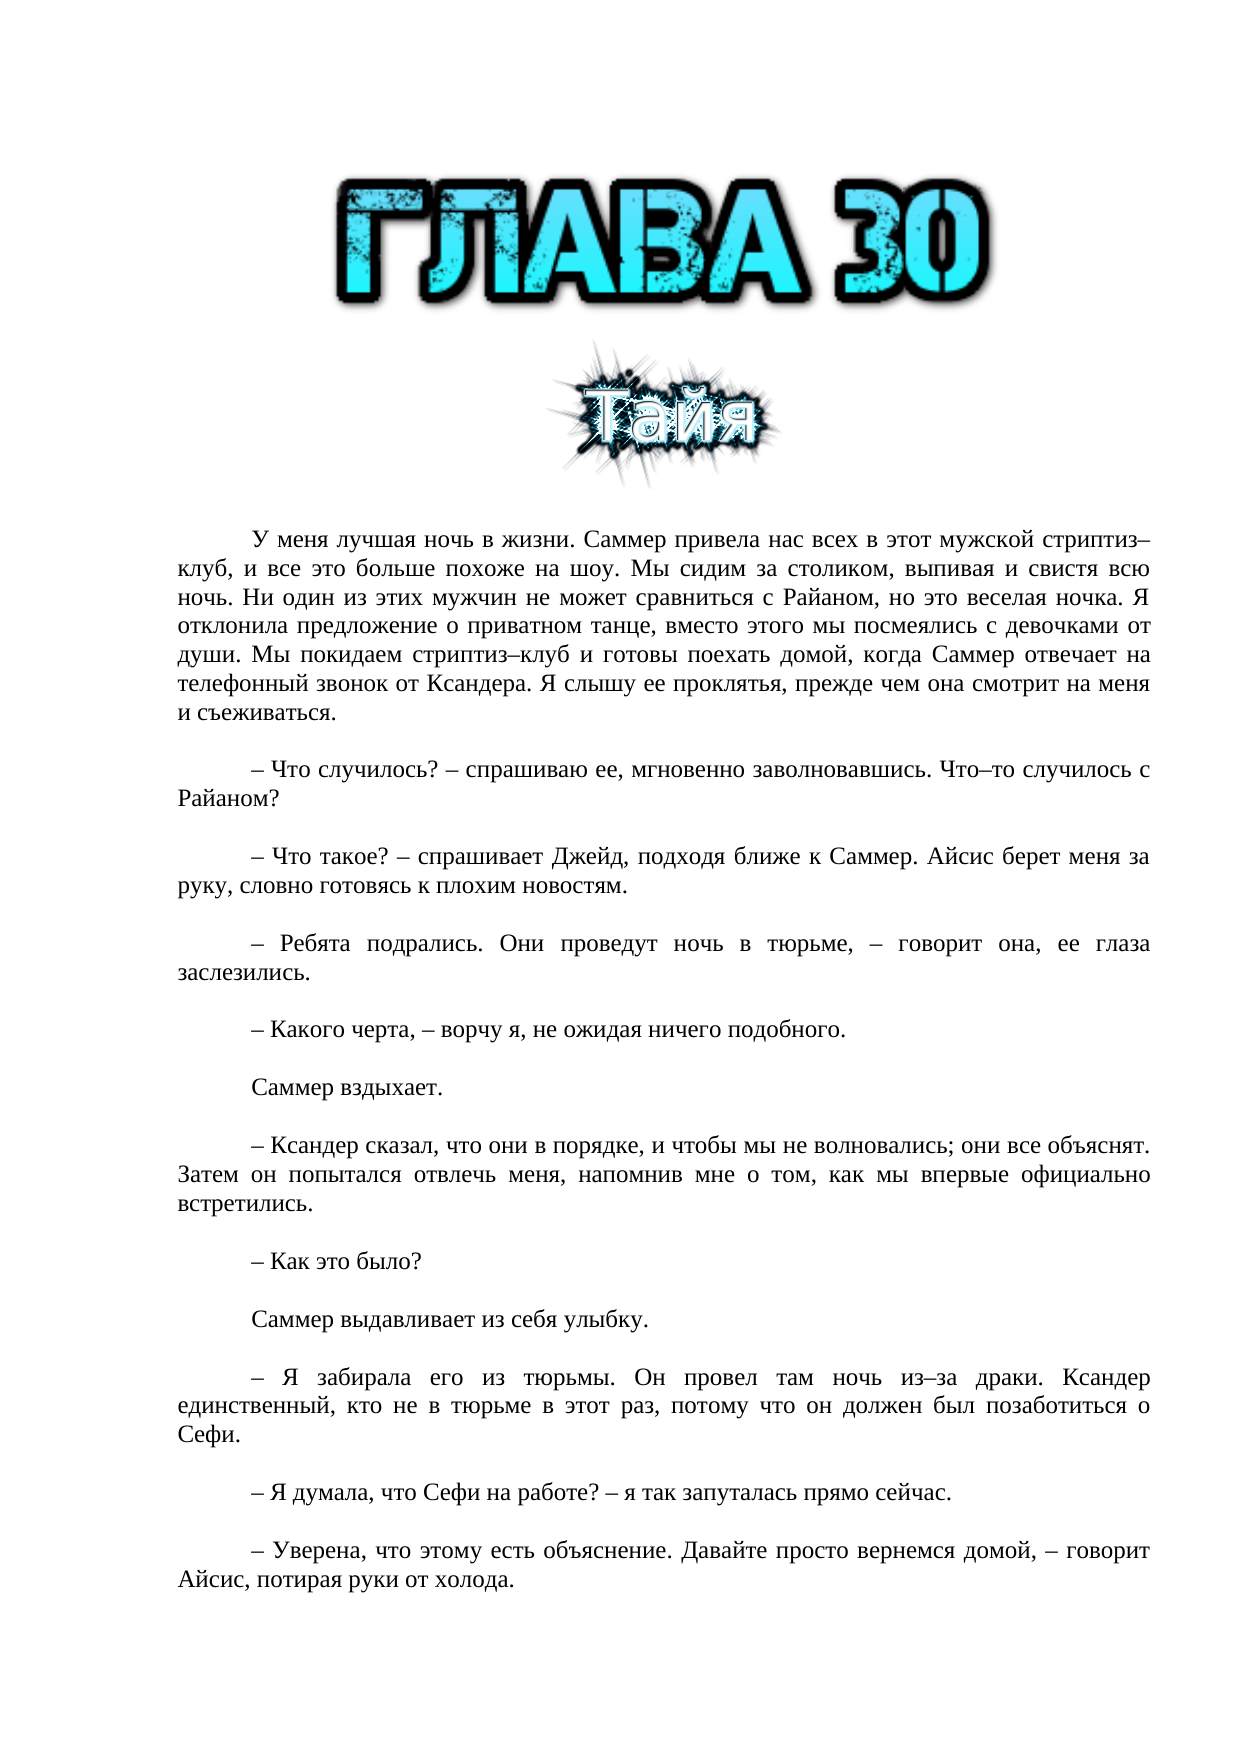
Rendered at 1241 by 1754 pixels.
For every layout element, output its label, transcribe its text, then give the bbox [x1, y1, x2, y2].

text Саммер выдавливает из себя улыбку. [177, 1304, 1152, 1332]
text У меня лучшая ночь в жизни. Саммер привела нас всех в этот мужской стриптиз–клуб, и все это больше похоже на шоу. Мы сидим за столиком, выпивая и свистя всю ночь. Ни один из этих мужчин не может сравниться с Райаном, но это веселая ночка. Я отклонила предложение о приватном танце, вместо этого мы посмеялись с девочками от души. Мы покидаем стриптиз–клуб и готовы поехать домой, когда Саммер отвечает на телефонный звонок от Ксандера. Я слышу ее проклятья, прежде чем она смотрит на меня и съеживаться. [177, 524, 1152, 725]
text – Что случилось? – спрашиваю ее, мгновенно заволновавшись. Что–то случилось с Райаном? [177, 754, 1152, 812]
text – Что такое? – спрашивает Джейд, подходя ближе к Саммер. Айсис берет меня за руку, словно готовясь к плохим новостям. [177, 841, 1152, 899]
picture [329, 171, 1000, 314]
text Саммер вздыхает. [177, 1072, 1152, 1101]
text – Ксандер сказал, что они в порядке, и чтобы мы не волновались; они все объяснят. Затем он попытался отвлечь меня, напомнив мне о том, как мы впервые официально встретились. [177, 1130, 1152, 1217]
picture [545, 338, 783, 491]
text – Уверена, что этому есть объяснение. Давайте просто вернемся домой, – говорит Айсис, потирая руки от холода. [177, 1535, 1152, 1592]
text – Какого черта, – ворчу я, не ожидая ничего подобного. [177, 1014, 1152, 1043]
text – Я забирала его из тюрьмы. Он провел там ночь из–за драки. Ксандер единственный, кто не в тюрьме в этот раз, потому что он должен был позаботиться о Сефи. [177, 1362, 1152, 1448]
text – Ребята подрались. Они проведут ночь в тюрьме, – говорит она, ее глаза заслезились. [177, 928, 1152, 985]
text – Как это было? [177, 1246, 1152, 1274]
text – Я думала, что Сефи на работе? – я так запуталась прямо сейчас. [177, 1477, 1152, 1506]
